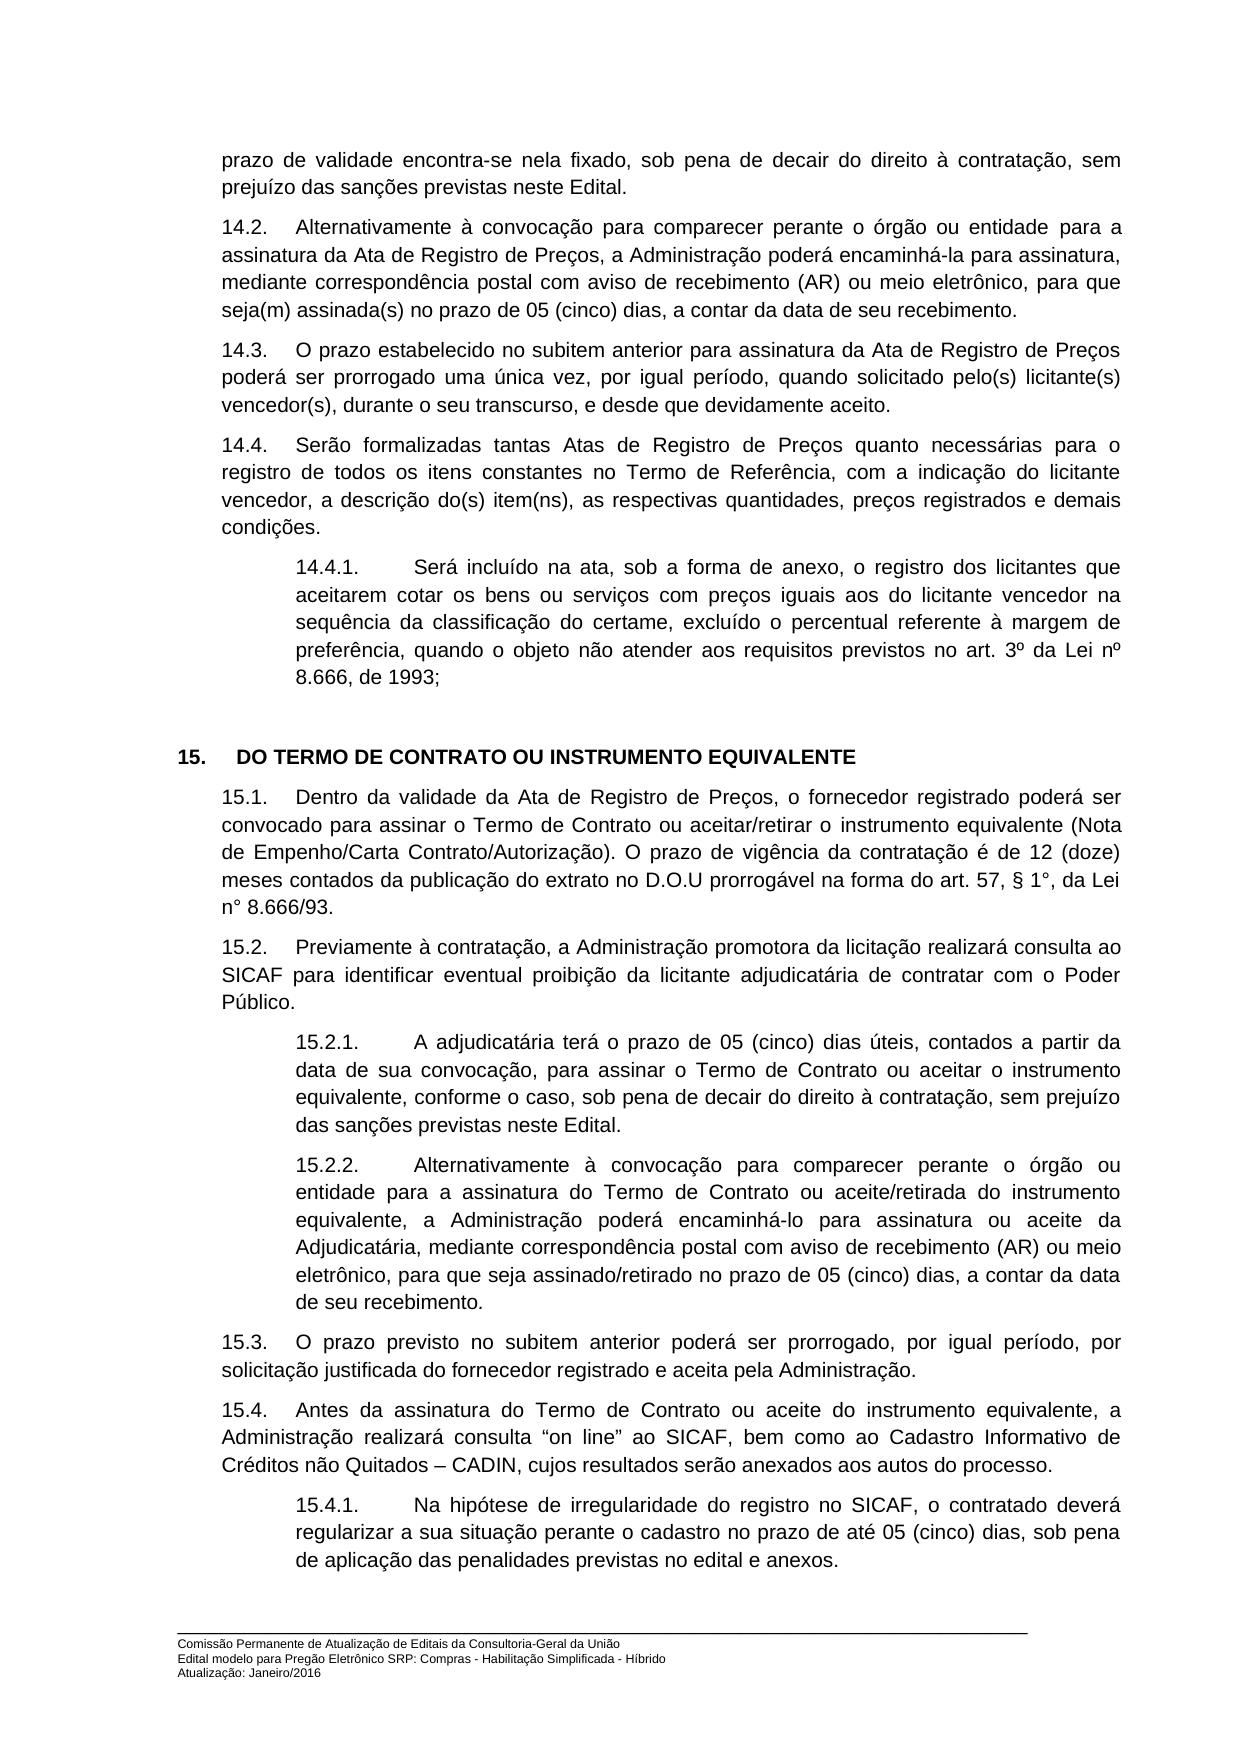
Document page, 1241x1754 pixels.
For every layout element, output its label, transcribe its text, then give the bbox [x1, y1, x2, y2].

list O prazo previsto no subitem anterior poderá ser prorrogado, por igual período, por solicitação justificada do fornecedor registrado e aceita pela Administração. [221, 1330, 1122, 1382]
list O prazo estabelecido no subitem anterior para assinatura da Ata de Registro de Preços poderá ser prorrogado uma única vez, por igual período, quando solicitado pelo(s) licitante(s) vencedor(s), durante o seu transcurso, e desde que devidamente aceito. [221, 338, 1122, 417]
list Alternativamente à convocação para comparecer perante o órgão ou entidade para a assinatura do Termo de Contrato ou aceite/retirada do instrumento equivalente, a Administração poderá encaminhá-lo para assinatura ou aceite da Adjudicatária, mediante correspondência postal com aviso de recebimento (AR) ou meio eletrônico, para que seja assinado/retirado no prazo de 05 (cinco) dias, a contar da data de seu recebimento. [295, 1153, 1122, 1314]
list Previamente à contratação, a Administração promotora da licitação realizará consulta ao SICAF para identificar eventual proibição da licitante adjudicatária de contratar com o Poder Público. [221, 935, 1122, 1014]
list DO TERMO DE CONTRATO OU INSTRUMENTO EQUIVALENTE [177, 745, 1122, 769]
list Dentro da validade da Ata de Registro de Preços, o fornecedor registrado poderá ser convocado para assinar o Termo de Contrato ou aceitar/retirar o instrumento equivalente (Nota de Empenho/Carta Contrato/Autorização). O prazo de vigência da contratação é de 12 (doze) meses contados da publicação do extrato no D.O.U prorrogável na forma do art. 57, § 1°, da Lei n° 8.666/93. [221, 785, 1122, 919]
list Serão formalizadas tantas Atas de Registro de Preços quanto necessárias para o registro de todos os itens constantes no Termo de Referência, com a indicação do licitante vencedor, a descrição do(s) item(ns), as respectivas quantidades, preços registrados e demais condições. [221, 433, 1122, 539]
list Alternativamente à convocação para comparecer perante o órgão ou entidade para a assinatura da Ata de Registro de Preços, a Administração poderá encaminhá-la para assinatura, mediante correspondência postal com aviso de recebimento (AR) ou meio eletrônico, para que seja(m) assinada(s) no prazo de 05 (cinco) dias, a contar da data de seu recebimento. [221, 215, 1122, 322]
list Será incluído na ata, sob a forma de anexo, o registro dos licitantes que aceitarem cotar os bens ou serviços com preços iguais aos do licitante vencedor na sequência da classificação do certame, excluído o percentual referente à margem de preferência, quando o objeto não atender aos requisitos previstos no art. 3º da Lei nº 8.666, de 1993; [295, 555, 1122, 689]
list A adjudicatária terá o prazo de 05 (cinco) dias úteis, contados a partir da data de sua convocação, para assinar o Termo de Contrato ou aceitar o instrumento equivalente, conforme o caso, sob pena de decair do direito à contratação, sem prejuízo das sanções previstas neste Edital. [295, 1030, 1122, 1137]
list Na hipótese de irregularidade do registro no SICAF, o contratado deverá regularizar a sua situação perante o cadastro no prazo de até 05 (cinco) dias, sob pena de aplicação das penalidades previstas no edital e anexos. [295, 1493, 1122, 1572]
list Antes da assinatura do Termo de Contrato ou aceite do instrumento equivalente, a Administração realizará consulta “on line” ao SICAF, bem como ao Cadastro Informativo de Créditos não Quitados – CADIN, cujos resultados serão anexados aos autos do processo. [221, 1398, 1122, 1477]
